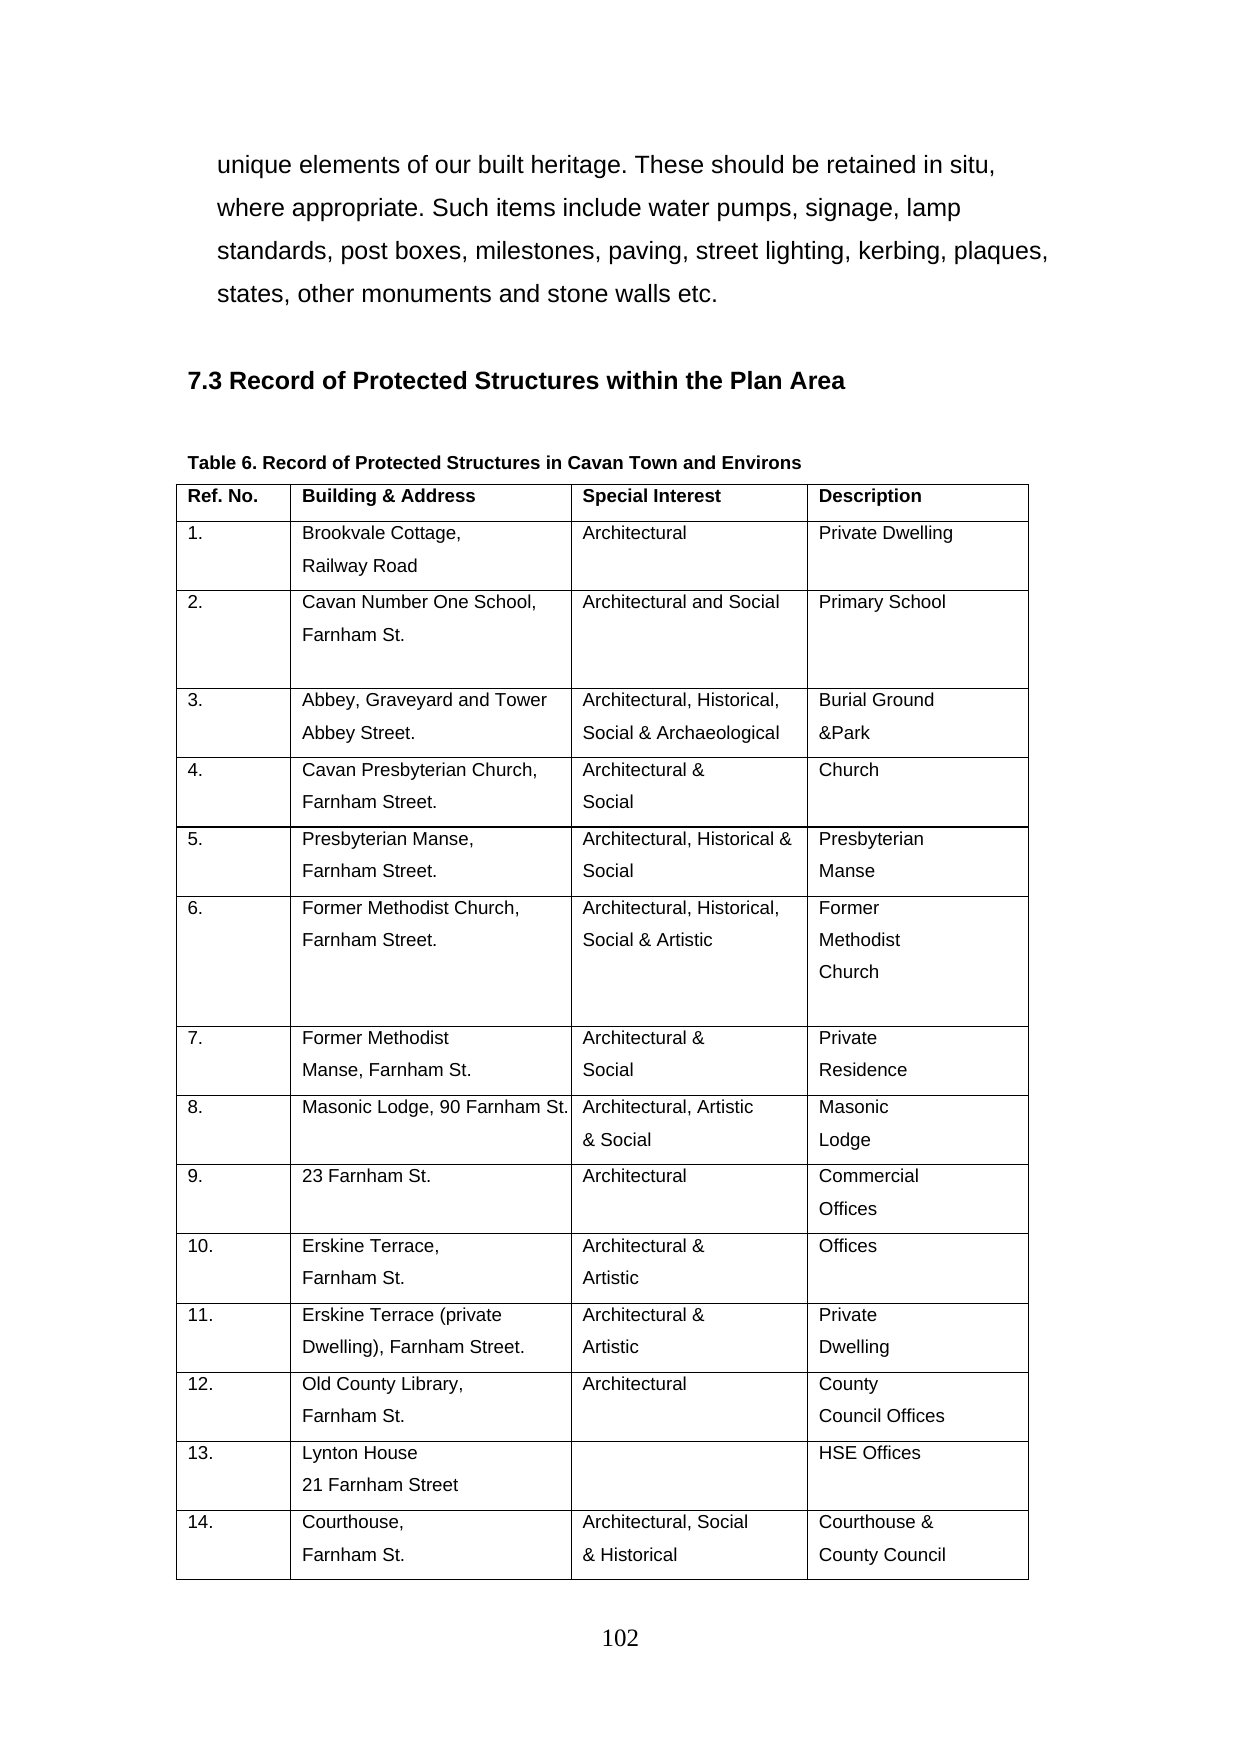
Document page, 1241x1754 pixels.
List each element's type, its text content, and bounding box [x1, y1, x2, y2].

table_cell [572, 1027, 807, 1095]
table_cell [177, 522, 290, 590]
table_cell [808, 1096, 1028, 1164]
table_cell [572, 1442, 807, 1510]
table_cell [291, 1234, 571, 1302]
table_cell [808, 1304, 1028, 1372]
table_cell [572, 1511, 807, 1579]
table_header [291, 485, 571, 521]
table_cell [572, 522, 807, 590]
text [187, 150, 1053, 308]
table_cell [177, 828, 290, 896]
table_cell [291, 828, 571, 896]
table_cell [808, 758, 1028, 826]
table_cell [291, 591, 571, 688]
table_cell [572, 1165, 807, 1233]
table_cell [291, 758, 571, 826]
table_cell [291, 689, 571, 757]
text Table 6. Record of Protected Structures in Cavan Town and Environs [187, 452, 1091, 473]
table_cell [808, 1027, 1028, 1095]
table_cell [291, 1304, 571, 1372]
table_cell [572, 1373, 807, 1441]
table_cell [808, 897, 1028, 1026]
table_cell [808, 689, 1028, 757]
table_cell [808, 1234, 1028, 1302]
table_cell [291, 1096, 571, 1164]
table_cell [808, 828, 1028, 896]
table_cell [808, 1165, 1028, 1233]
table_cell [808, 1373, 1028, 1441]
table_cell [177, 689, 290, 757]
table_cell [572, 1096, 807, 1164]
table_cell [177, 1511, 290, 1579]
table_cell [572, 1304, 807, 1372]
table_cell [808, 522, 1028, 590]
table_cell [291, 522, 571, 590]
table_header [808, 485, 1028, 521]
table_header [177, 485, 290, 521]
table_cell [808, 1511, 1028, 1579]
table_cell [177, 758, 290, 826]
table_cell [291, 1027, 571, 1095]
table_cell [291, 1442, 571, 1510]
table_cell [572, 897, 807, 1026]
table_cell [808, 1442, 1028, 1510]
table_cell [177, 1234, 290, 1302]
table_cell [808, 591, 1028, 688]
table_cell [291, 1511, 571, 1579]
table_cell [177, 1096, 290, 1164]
text 7.3 Record of Protected Structures within the Plan Area [187, 366, 1091, 394]
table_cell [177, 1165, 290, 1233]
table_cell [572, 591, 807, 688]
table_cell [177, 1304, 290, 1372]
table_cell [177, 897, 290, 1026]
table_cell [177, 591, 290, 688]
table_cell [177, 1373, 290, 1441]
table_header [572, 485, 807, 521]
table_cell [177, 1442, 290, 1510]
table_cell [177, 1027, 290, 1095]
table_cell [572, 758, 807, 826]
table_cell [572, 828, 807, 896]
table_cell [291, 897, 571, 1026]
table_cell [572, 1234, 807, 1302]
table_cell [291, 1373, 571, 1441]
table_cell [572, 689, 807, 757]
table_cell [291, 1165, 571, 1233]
